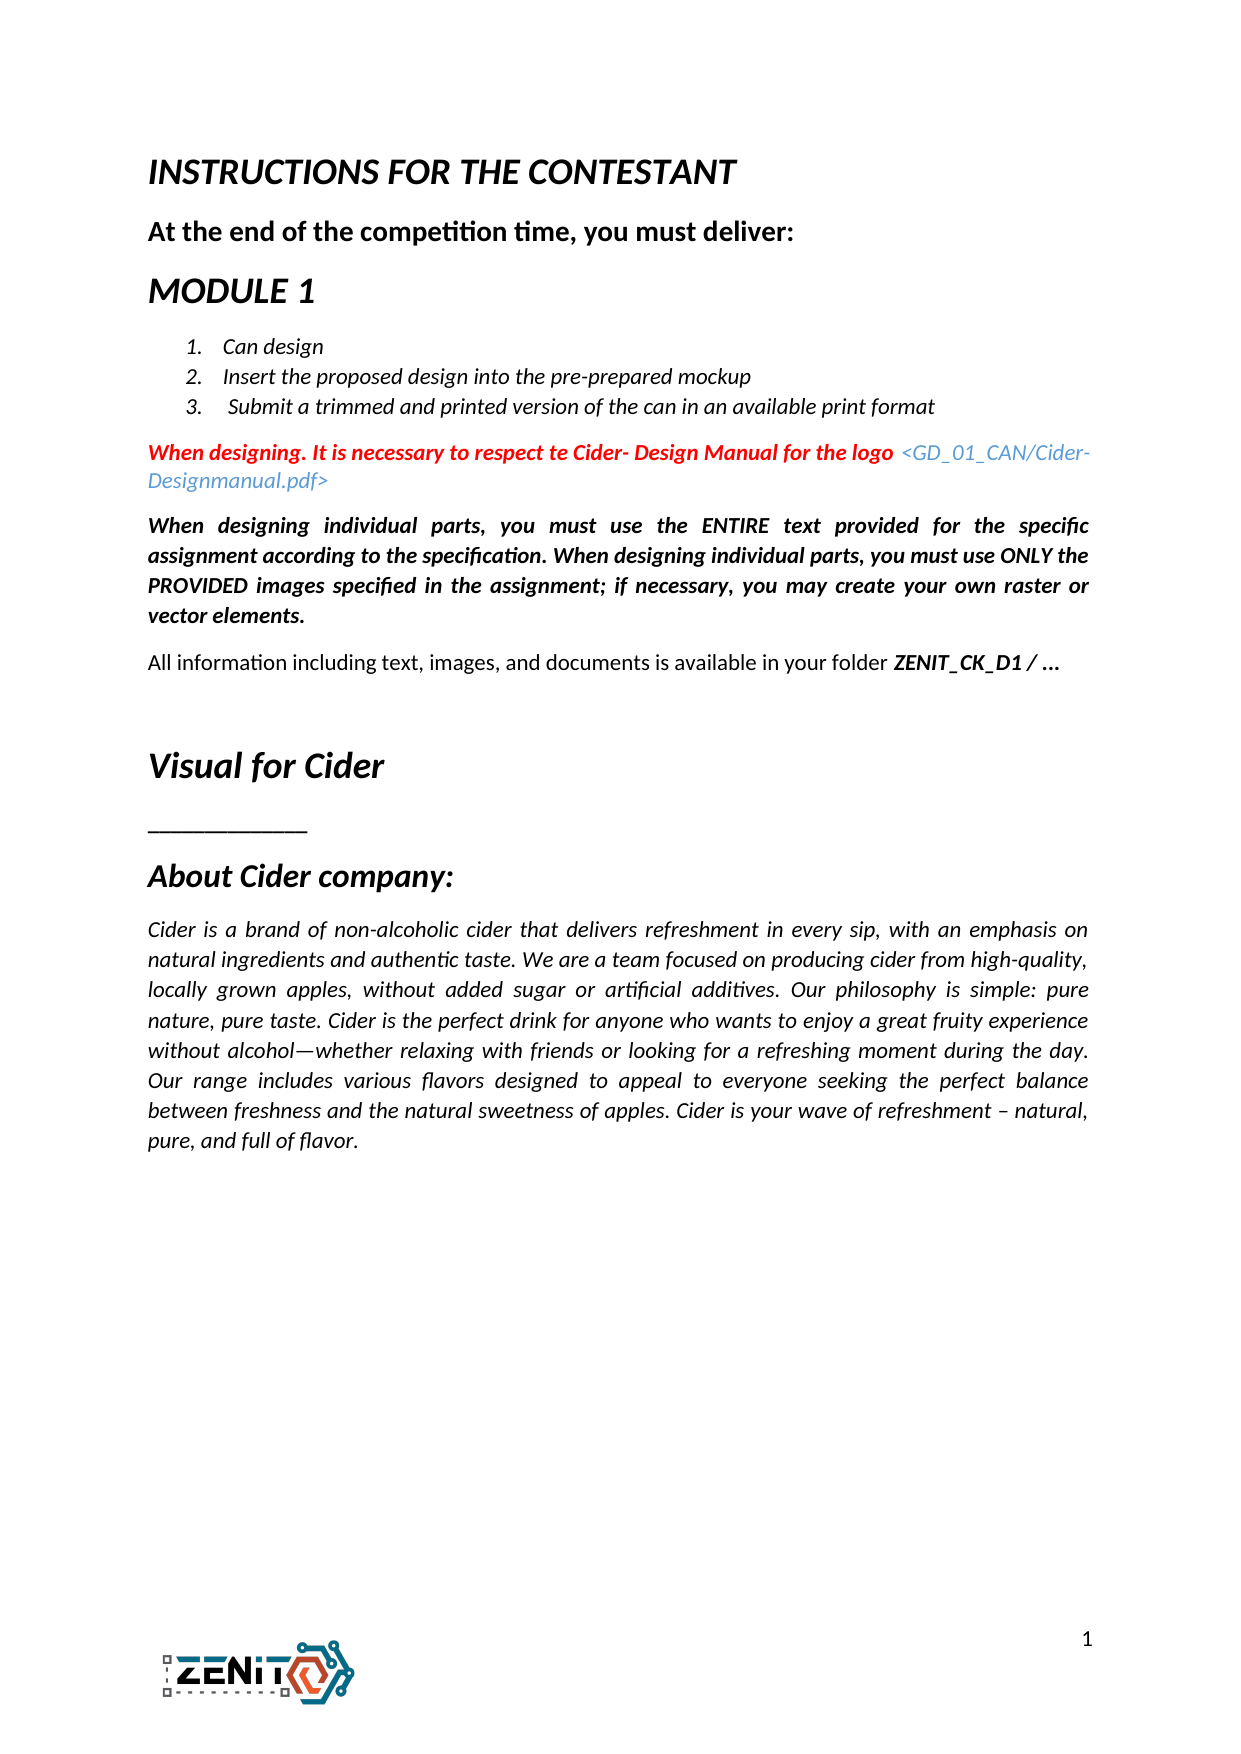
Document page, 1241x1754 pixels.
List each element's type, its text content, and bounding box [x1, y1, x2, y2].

text Cider is a brand of non-alcoholic cider that delivers refreshment in every sip, with an emphasis on natural ingredients and authentic taste. We are a team focused on producing cider from high-quality, locally grown apples, without added sugar or artificial additives. Our philosophy is simple: pure nature, pure taste. Cider is the perfect drink for anyone who wants to enjoy a great fruity experience without alcohol—whether relaxing with friends or looking for a refreshing moment during the day. Our range includes various flavors designed to appeal to everyone seeking the perfect balance between freshness and the natural sweetness of apples. Cider is your wave of refreshment – natural, pure, and full of flavor. [148, 915, 1093, 1155]
text Visual for Cider [148, 742, 1093, 787]
text MODULE 1 [148, 267, 1093, 313]
text About Cider company: [148, 854, 1093, 895]
text ______________ [148, 808, 1093, 836]
list Insert the proposed design into the pre-prepared mockup [185, 362, 1093, 390]
picture [146, 1621, 369, 1726]
text When designing individual parts, you must use the ENTIRE text provided for the specific assignment according to the specification. When designing individual parts, you must use ONLY the PROVIDED images specified in the assignment; if necessary, you may create your own raster or vector elements. [148, 511, 1093, 629]
text INSTRUCTIONS FOR THE CONTESTANT [148, 148, 1093, 193]
list Submit a trimmed and printed version of the can in an available print format [185, 392, 1093, 420]
text All information including text, images, and documents is available in your folder ZENIT_CK_D1 / ... [148, 648, 1093, 676]
list Can design [185, 332, 1093, 360]
text When designing. It is necessary to respect te Cider- Design Manual for the logo <GD_01_CAN/Cider-Designmanual.pdf> [148, 438, 1093, 494]
text At the end of the competition time, you must deliver: [148, 213, 1093, 248]
